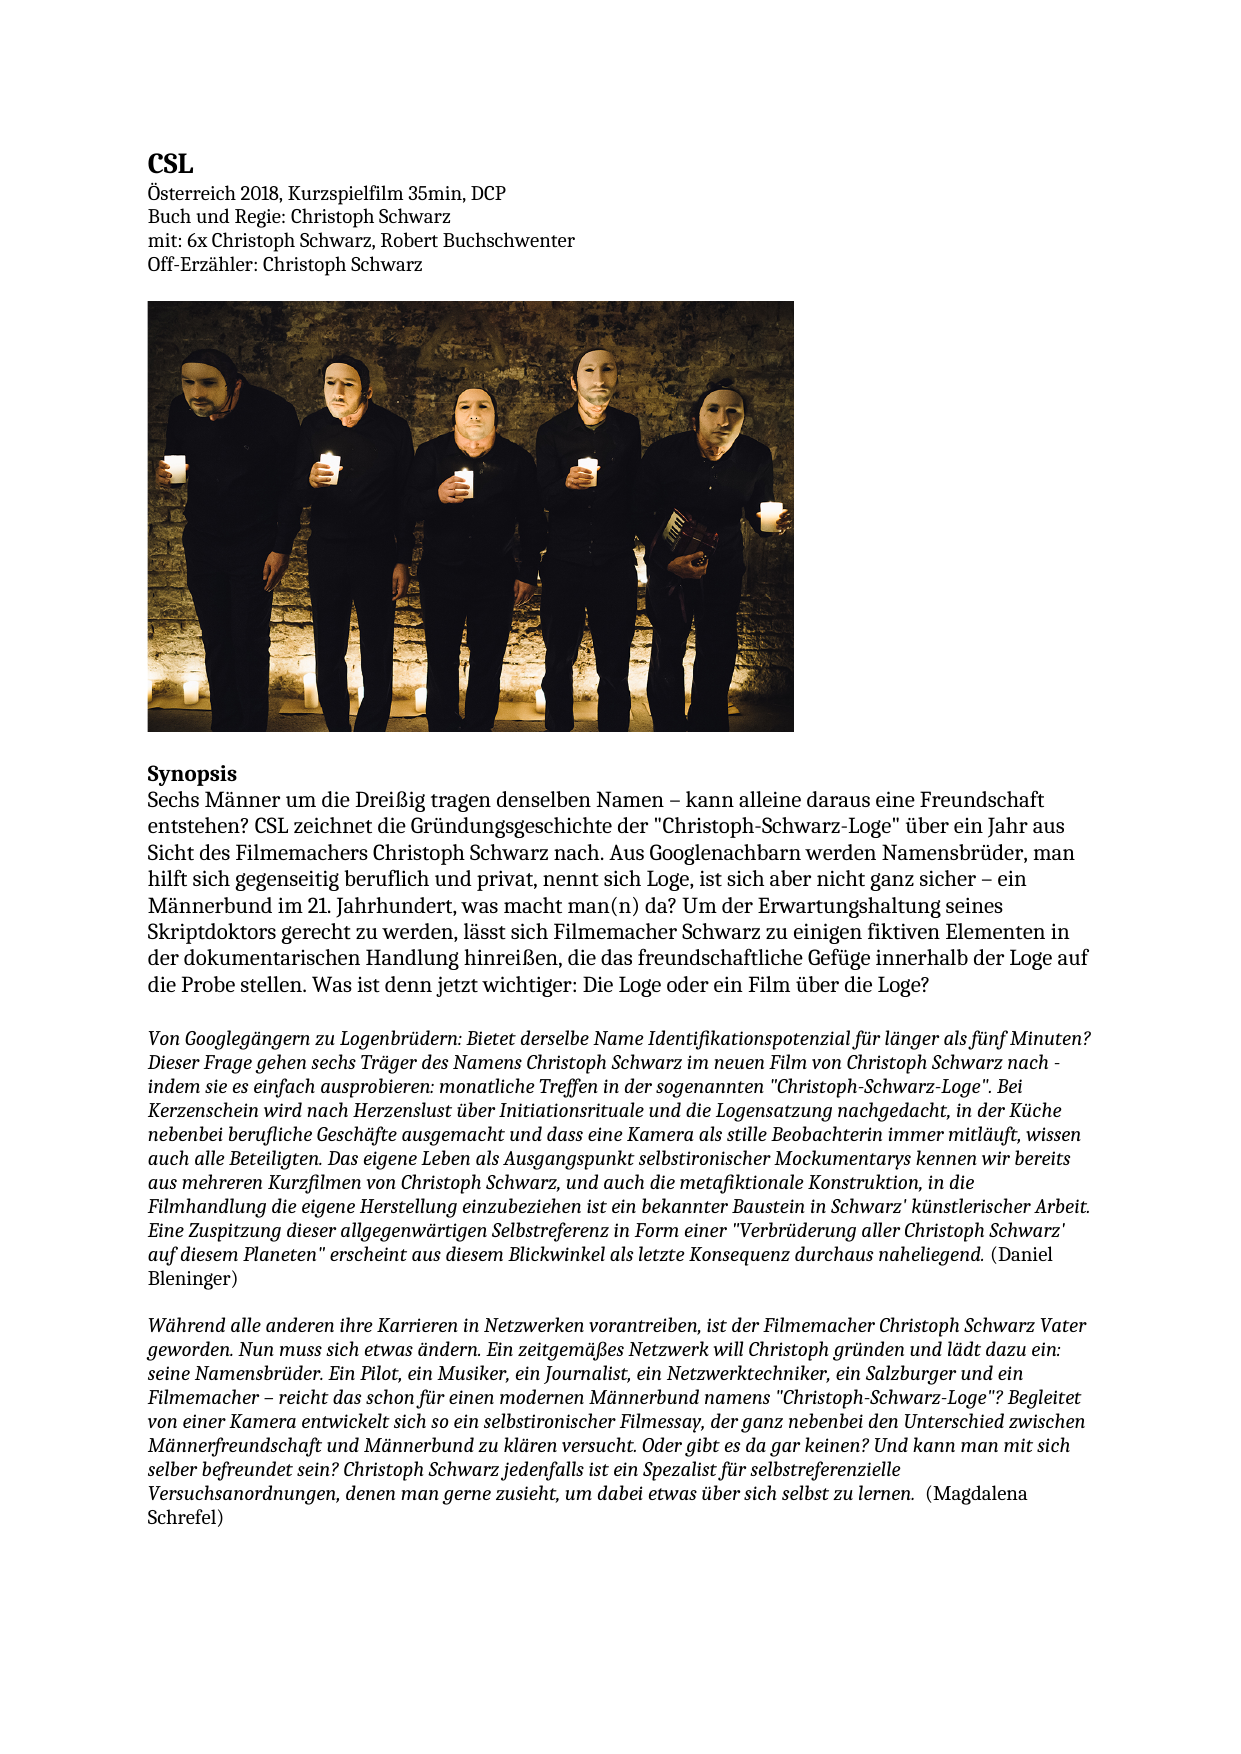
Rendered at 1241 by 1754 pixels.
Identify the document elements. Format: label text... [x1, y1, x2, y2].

text Synopsis [148, 761, 1093, 787]
text mit: 6x Christoph Schwarz, Robert Buchschwenter [148, 229, 1093, 253]
text Sechs Männer um die Dreißig denselben Namen ann alleine daraus eine Freundschaft entstehen? CSL zeichnet die Gründungsgeschichte der "Christoph-Schwarz-Loge" über Jahr aus Sicht des Filmemachers Christoph Schwarz nach. Aus Googlenachbarn werden Namensbrüder, man hilft sich gegenseitig beruflich und privat Um der Erwartungshaltung seines Skriptdoktors gerecht zu werden, lässt sich Filmemacher Schwarz zu einigen fiktiven Elementen in der dokumentarischen Handlung hinreißendas freundschaftliche Gefüge innerhalb der Loge auf die Probe stell. Was ist denn jetzt wichtiger: Die Loge oder ein Film über die Loge? [148, 787, 1093, 998]
text Österreich 201, Kurzspielfilm ,DCP [148, 181, 1093, 205]
picture [147, 301, 794, 732]
text Buch und Regie: Christoph Schwarz [148, 205, 1093, 229]
text CSL [148, 148, 1093, 181]
